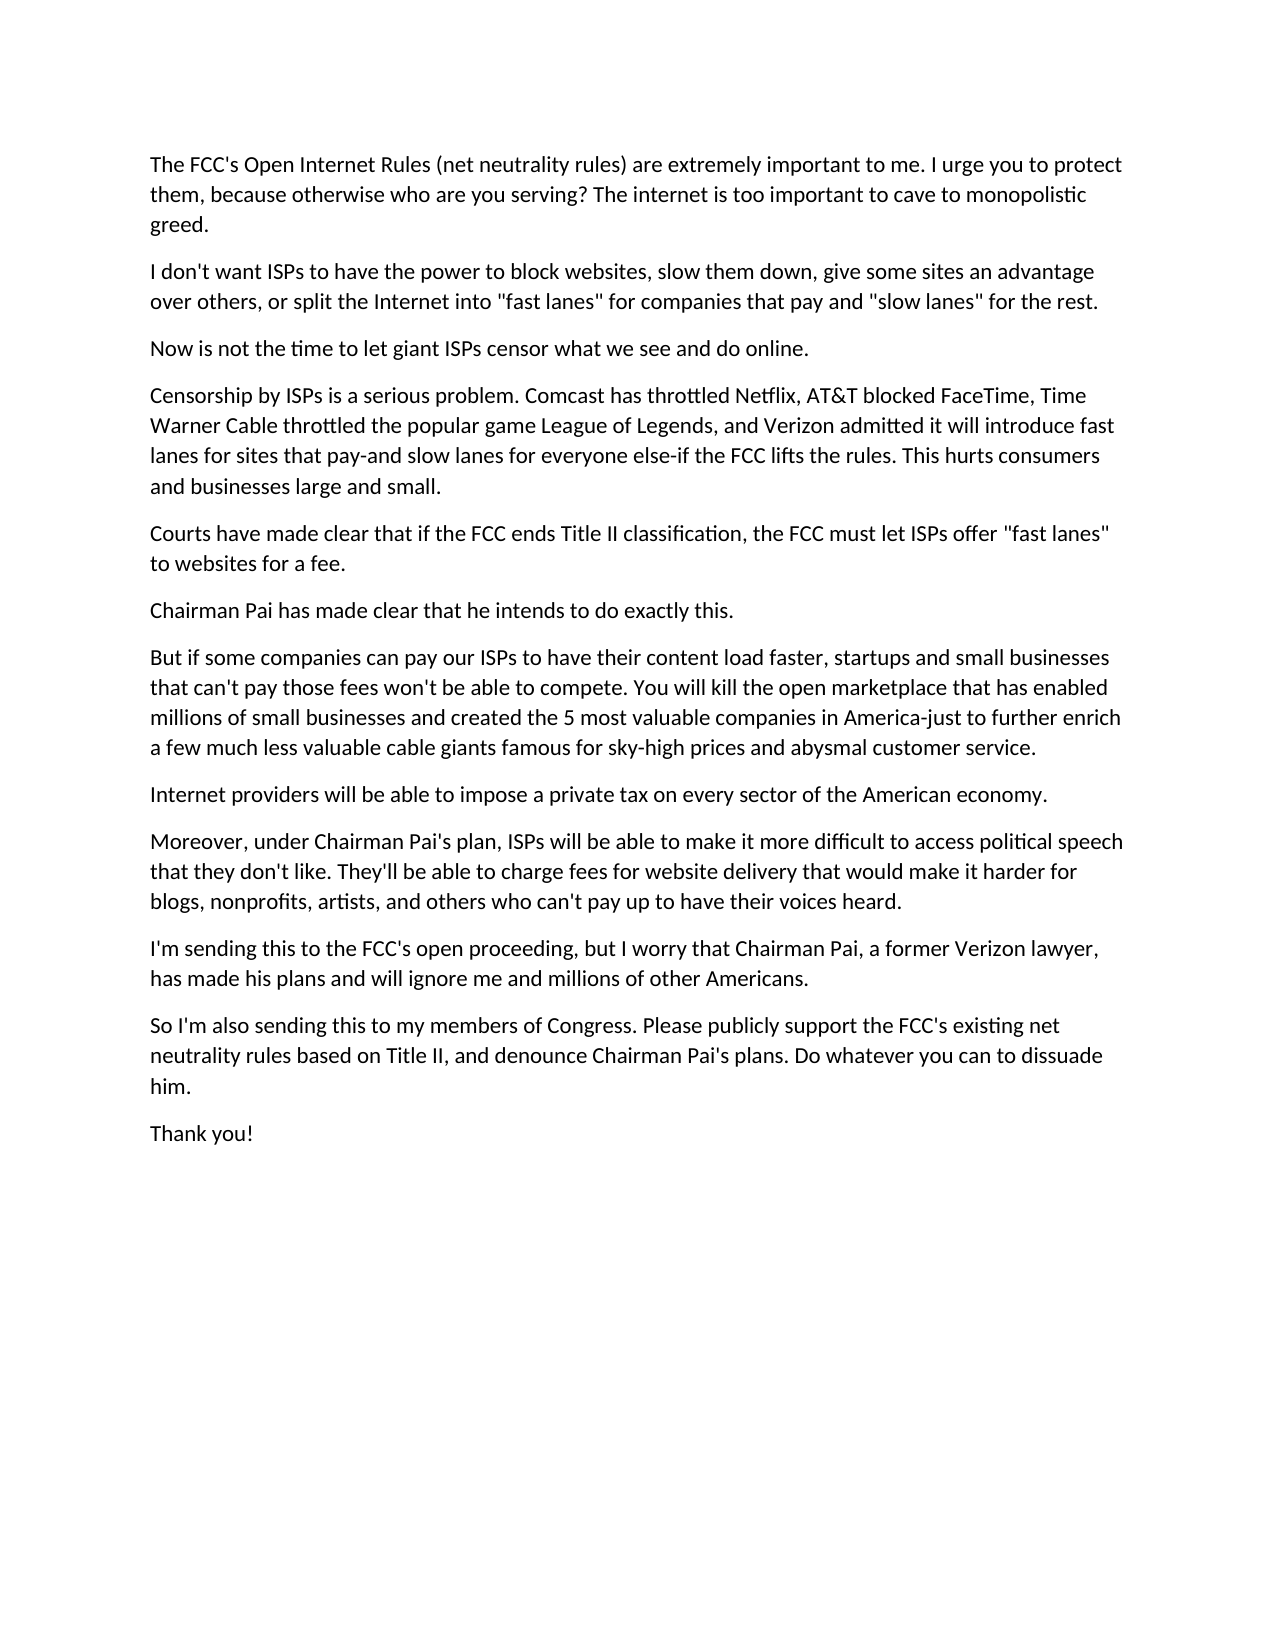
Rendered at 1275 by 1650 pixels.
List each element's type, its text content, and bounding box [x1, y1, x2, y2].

text So I'm also sending this to my members of Congress. Please publicly support the FCC's existing net neutrality rules based on Title II, and denounce Chairman Pai's plans. Do whatever you can to dissuade him. [150, 1011, 1125, 1100]
text I don't want ISPs to have the power to block websites, slow them down, give some sites an advantage over others, or split the Internet into "fast lanes" for companies that pay and "slow lanes" for the rest. [150, 257, 1125, 316]
text Censorship by ISPs is a serious problem. Comcast has throttled Netflix, AT&T blocked FaceTime, Time Warner Cable throttled the popular game League of Legends, and Verizon admitted it will introduce fast lanes for sites that pay-and slow lanes for everyone else-if the FCC lifts the rules. This hurts consumers and businesses large and small. [150, 381, 1125, 500]
text But if some companies can pay our ISPs to have their content load faster, startups and small businesses that can't pay those fees won't be able to compete. You will kill the open marketplace that has enabled millions of small businesses and created the 5 most valuable companies in America-just to further enrich a few much less valuable cable giants famous for sky-high prices and abysmal customer service. [150, 643, 1125, 761]
text Moreover, under Chairman Pai's plan, ISPs will be able to make it more difficult to access political speech that they don't like. They'll be able to charge fees for website delivery that would make it harder for blogs, nonprofits, artists, and others who can't pay up to have their voices heard. [150, 827, 1125, 916]
text Courts have made clear that if the FCC ends Title II classification, the FCC must let ISPs offer "fast lanes" to websites for a fee. [150, 519, 1125, 577]
text Internet providers will be able to impose a private tax on every sector of the American economy. [150, 780, 1125, 808]
text Chairman Pai has made clear that he intends to do exactly this. [150, 596, 1125, 624]
text Now is not the time to let giant ISPs censor what we see and do online. [150, 334, 1125, 362]
text Thank you! [150, 1119, 1125, 1147]
text I'm sending this to the FCC's open proceeding, but I worry that Chairman Pai, a former Verizon lawyer, has made his plans and will ignore me and millions of other Americans. [150, 934, 1125, 993]
text The FCC's Open Internet Rules (net neutrality rules) are extremely important to me. I urge you to protect them, because otherwise who are you serving? The internet is too important to cave to monopolistic greed. [150, 150, 1125, 238]
